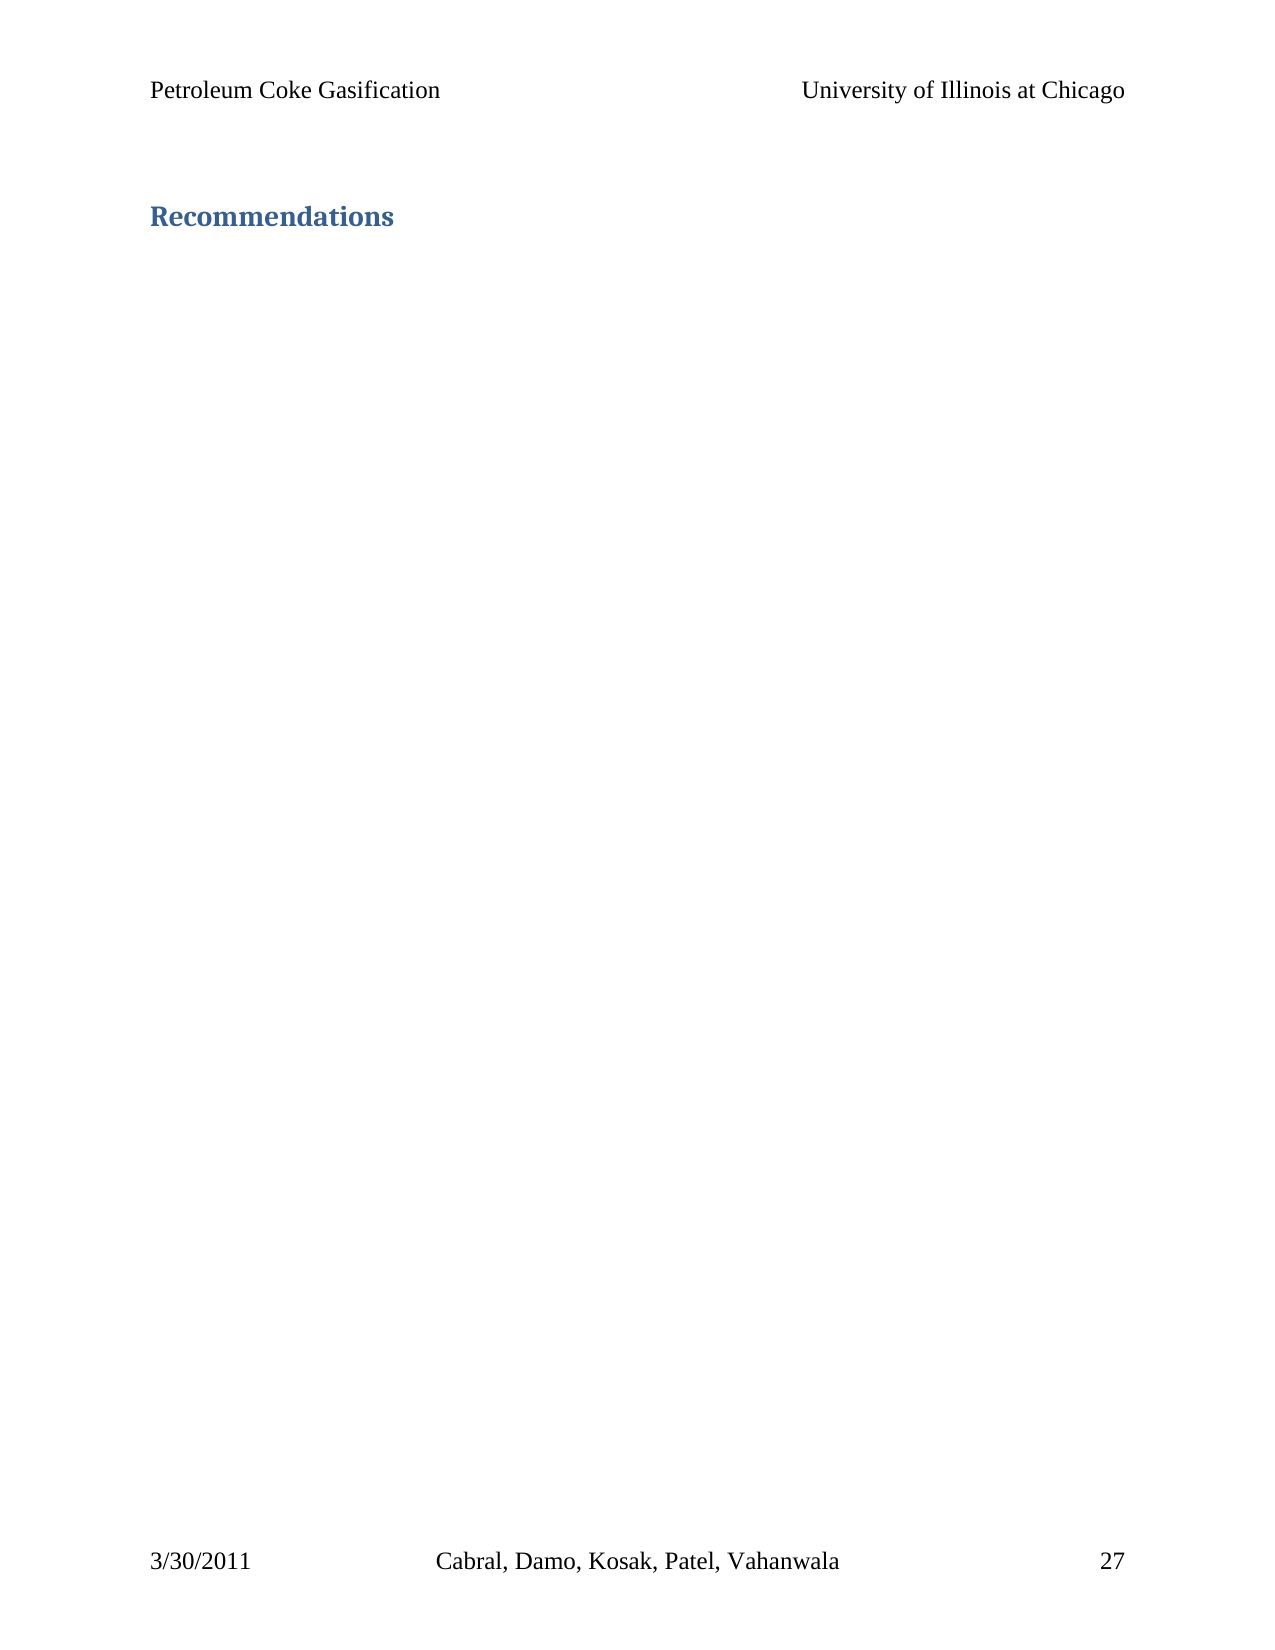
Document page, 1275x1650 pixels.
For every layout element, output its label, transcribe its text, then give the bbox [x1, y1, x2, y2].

subtitle Recommendations [150, 200, 1125, 233]
